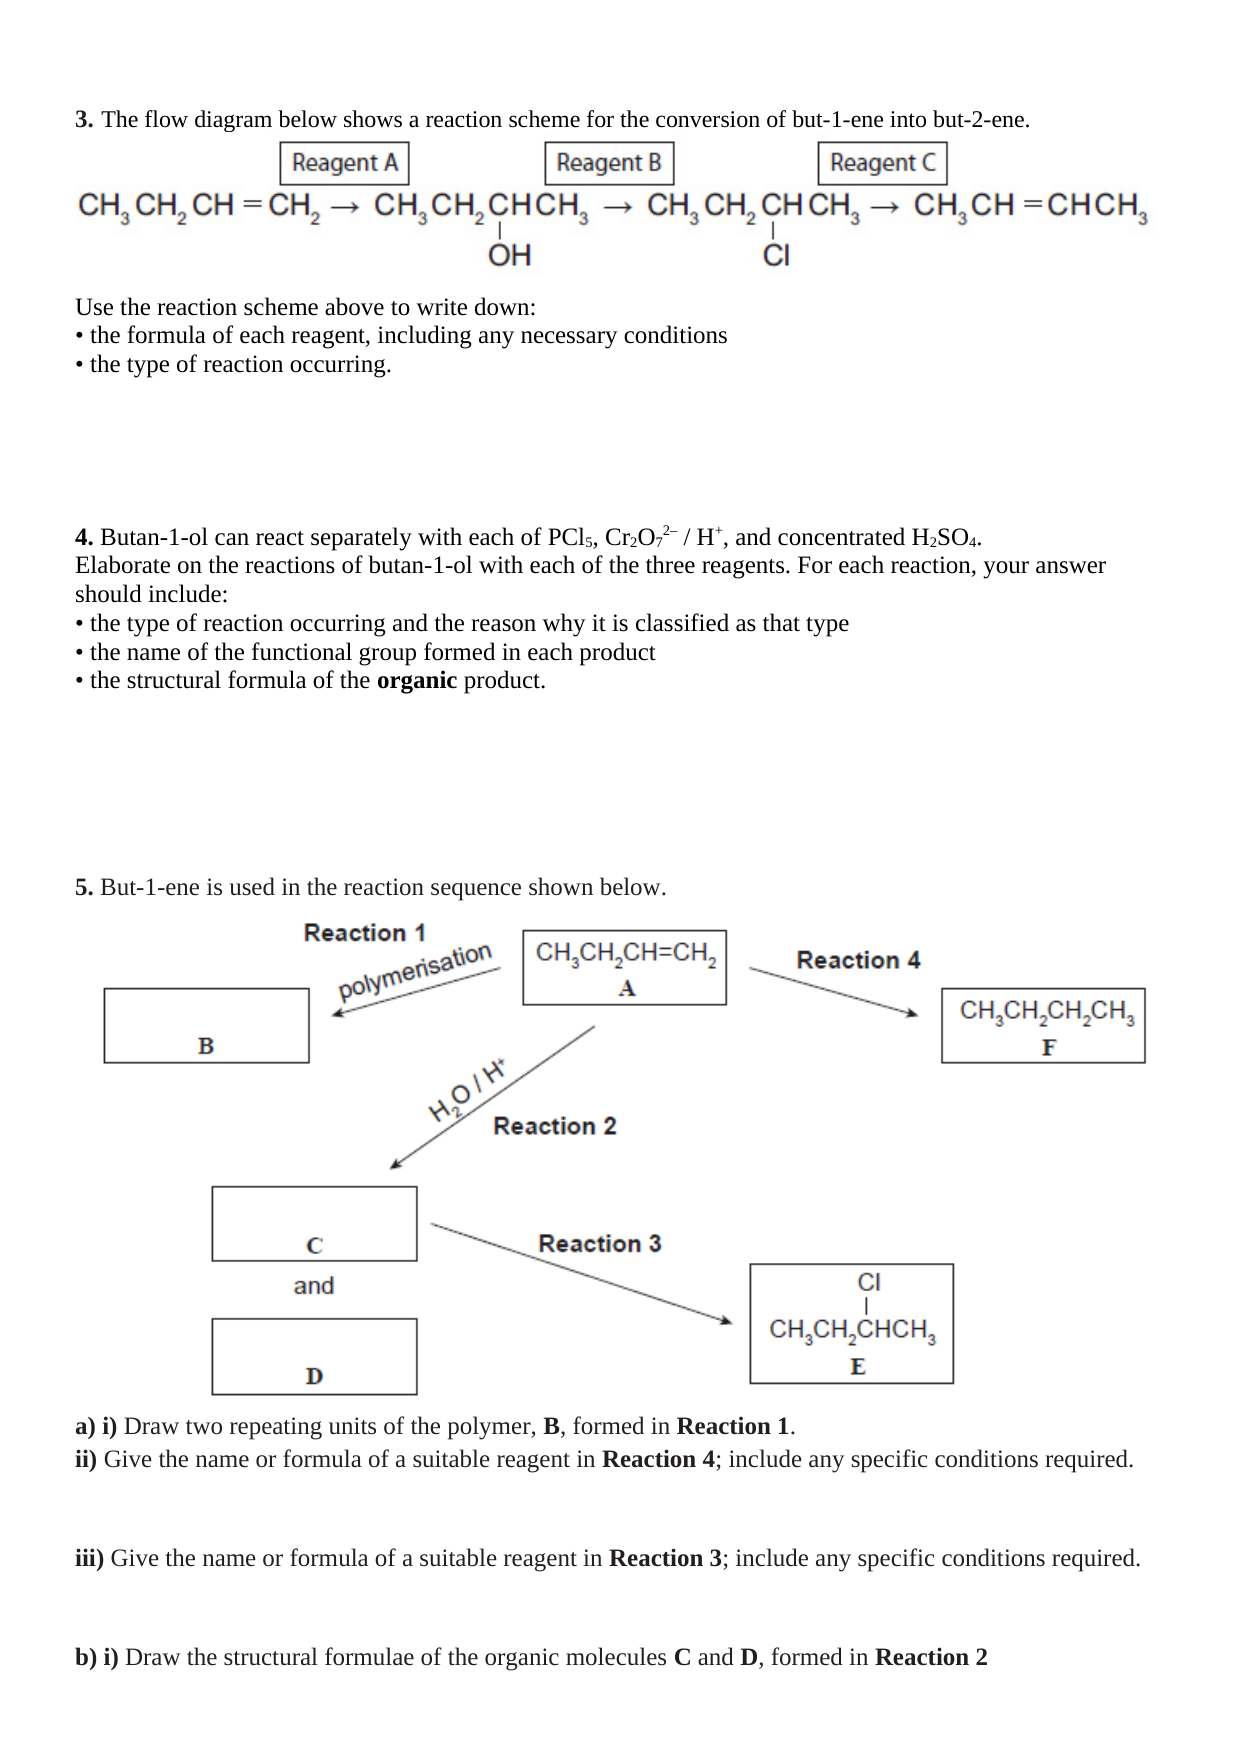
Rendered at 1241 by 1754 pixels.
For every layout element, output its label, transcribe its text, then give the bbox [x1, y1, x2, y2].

text • the type of reaction occurring. [75, 349, 1165, 378]
text 3. The flow diagram below shows a reaction scheme for the conversion of but-1-ene into but-2-ene. [75, 104, 1165, 132]
text Use the reaction scheme above to write down: [75, 292, 1165, 321]
list iii) Give the name or formula of a suitable reagent in Reaction 3; include any specific conditions required. [75, 1543, 1165, 1572]
text • the formula of each reagent, including any necessary conditions [75, 321, 1165, 349]
text Elaborate on the reactions of butan-1-ol with each of the three reagents. For each reaction, your answer [75, 551, 1165, 579]
list a) i) Draw two repeating units of the polymer, B, formed in Reaction 1. [75, 1411, 1165, 1440]
text should include: [75, 579, 1165, 608]
list b) i) Draw the structural formulae of the organic molecules C and D, formed in Reaction 2 [75, 1642, 1165, 1671]
text 4. Butan-1-ol can react separately with each of PCl5, Cr2O72– / H+, and concentrated H2SO4. [75, 522, 1165, 551]
text ii) Give the name or formula of a suitable reagent in Reaction 4; include any specific conditions required. [75, 1444, 1165, 1473]
list • the structural formula of the organic product. [75, 666, 1165, 694]
picture [75, 132, 1166, 292]
list 5. But-1-ene is used in the reaction sequence shown below. [75, 872, 1165, 901]
text • the type of reaction occurring and the reason why it is classified as that type [75, 608, 1165, 637]
text • the name of the functional group formed in each product [75, 637, 1165, 666]
